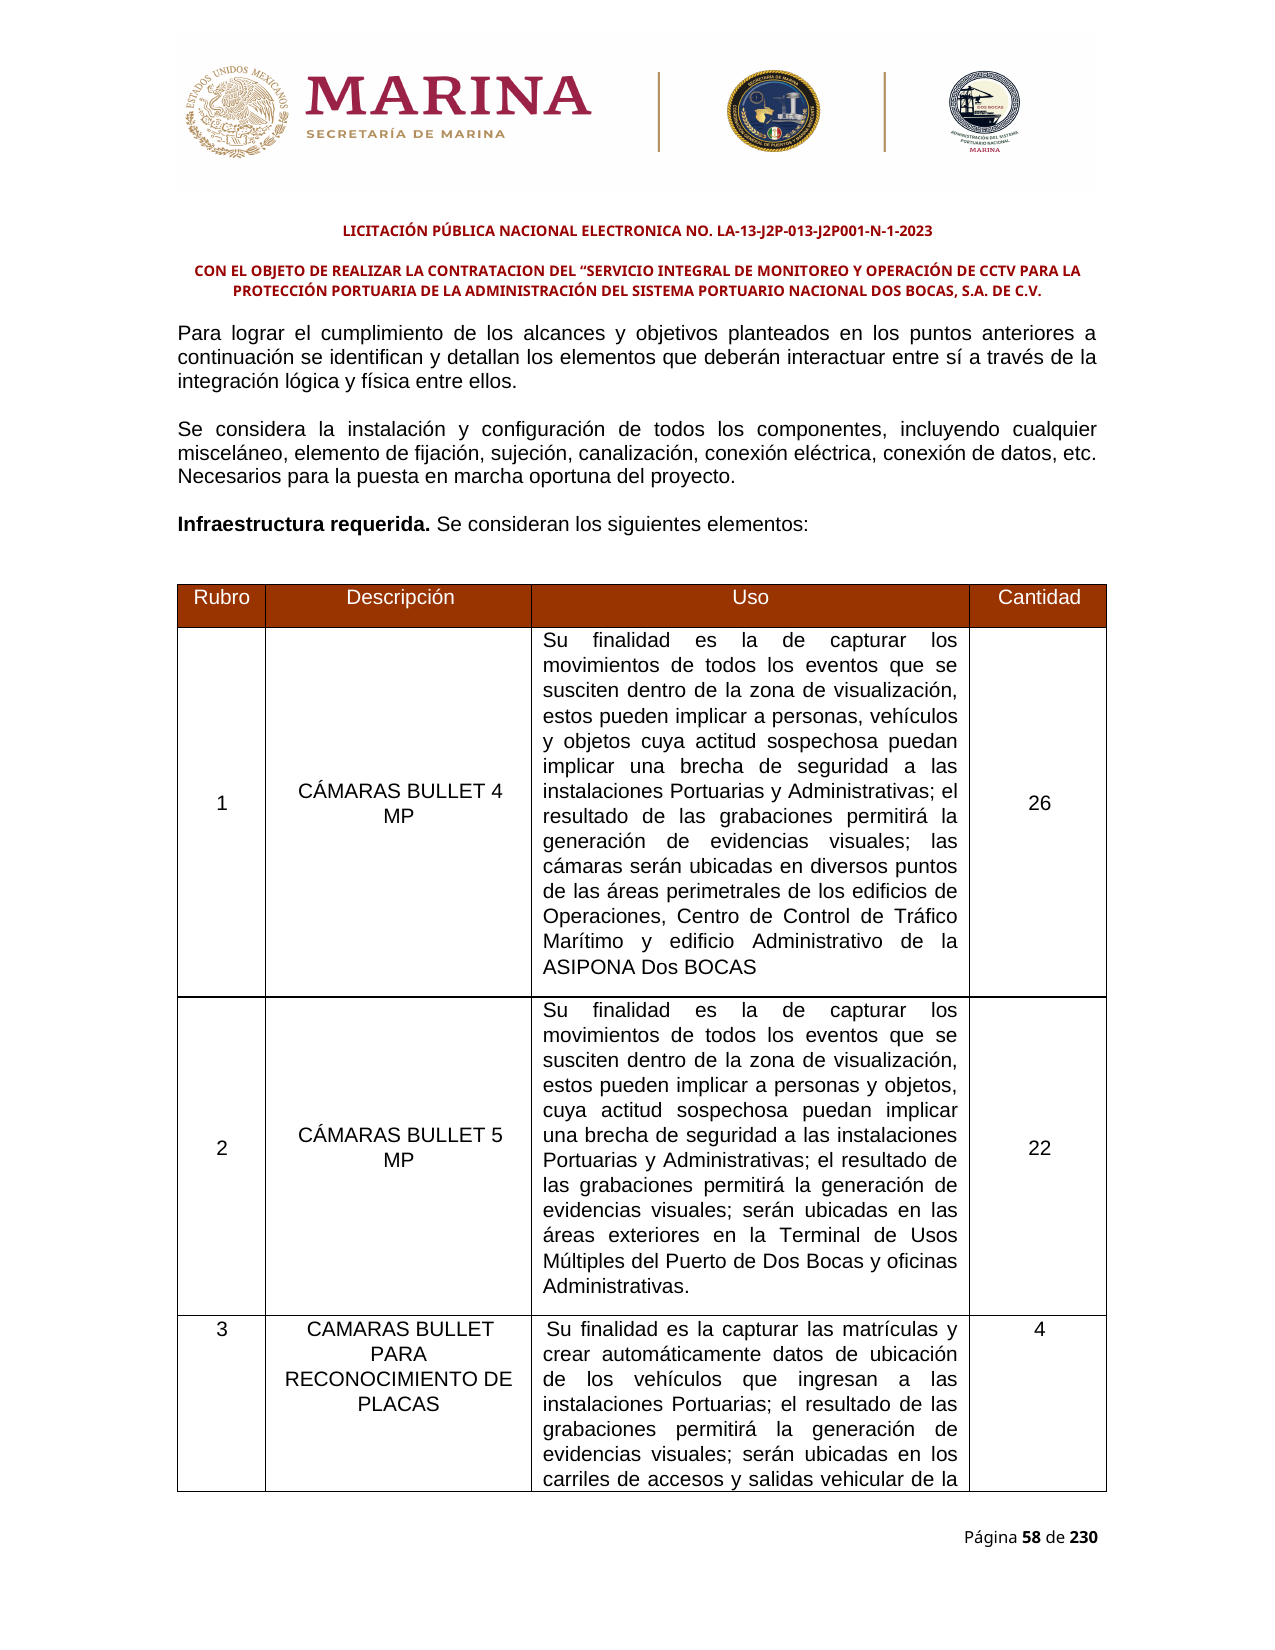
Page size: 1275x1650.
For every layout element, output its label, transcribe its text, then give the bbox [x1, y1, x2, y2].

table_cell CÁMARAS BULLET 5 MP [266, 998, 531, 1315]
text Infraestructura requerida. Se consideran los siguientes elementos: [177, 512, 1098, 536]
text Se considera la instalación y configuración de todos los componentes, incluyendo cualquier misceláneo, elemento de fijación, sujeción, canalización, conexión eléctrica, conexión de datos, etc. Necesarios para la puesta en marcha oportuna del proyecto. [177, 416, 1098, 488]
table_header Cantidad [970, 585, 1106, 627]
table_cell 26 [970, 628, 1106, 996]
table_cell Su finalidad es la de capturar los movimientos de todos los eventos que se susciten dentro de la zona de visualización, estos pueden implicar a personas, vehículos y objetos cuya actitud sospechosa puedan implicar una brecha de seguridad a las instalaciones Portuarias y Administrativas; el resultado de las grabaciones permitirá la generación de evidencias visuales; las cámaras serán ubicadas en diversos puntos de las áreas perimetrales de los edificios de Operaciones, Centro de Control de Tráfico Marítimo y edificio Administrativo de la ASIPONA Dos BOCAS [532, 628, 969, 996]
table_header Descripción [266, 585, 531, 627]
table_cell CAMARAS BULLET PARA RECONOCIMIENTO DE PLACAS [266, 1316, 531, 1491]
table_header Rubro [178, 585, 265, 627]
table_header Uso [532, 585, 969, 627]
table_cell CÁMARAS BULLET 4 MP [266, 628, 531, 996]
table_cell 3 [178, 1316, 265, 1491]
text Para lograr el cumplimiento de los alcances y objetivos planteados en los puntos anteriores a continuación se identifican y detallan los elementos que deberán interactuar entre sí a través de la integración lógica y física entre ellos. [177, 321, 1098, 392]
picture [175, 31, 1098, 195]
table_cell 4 [970, 1316, 1106, 1491]
table_cell Su finalidad es la de capturar los movimientos de todos los eventos que se susciten dentro de la zona de visualización, estos pueden implicar a personas y objetos, cuya actitud sospechosa puedan implicar una brecha de seguridad a las instalaciones Portuarias y Administrativas; el resultado de las grabaciones permitirá la generación de evidencias visuales; serán ubicadas en las áreas exteriores en la Terminal de Usos Múltiples del Puerto de Dos Bocas y oficinas Administrativas. [532, 998, 969, 1315]
table_cell 1 [178, 628, 265, 996]
table_cell 22 [970, 998, 1106, 1315]
table_cell 2 [178, 998, 265, 1315]
